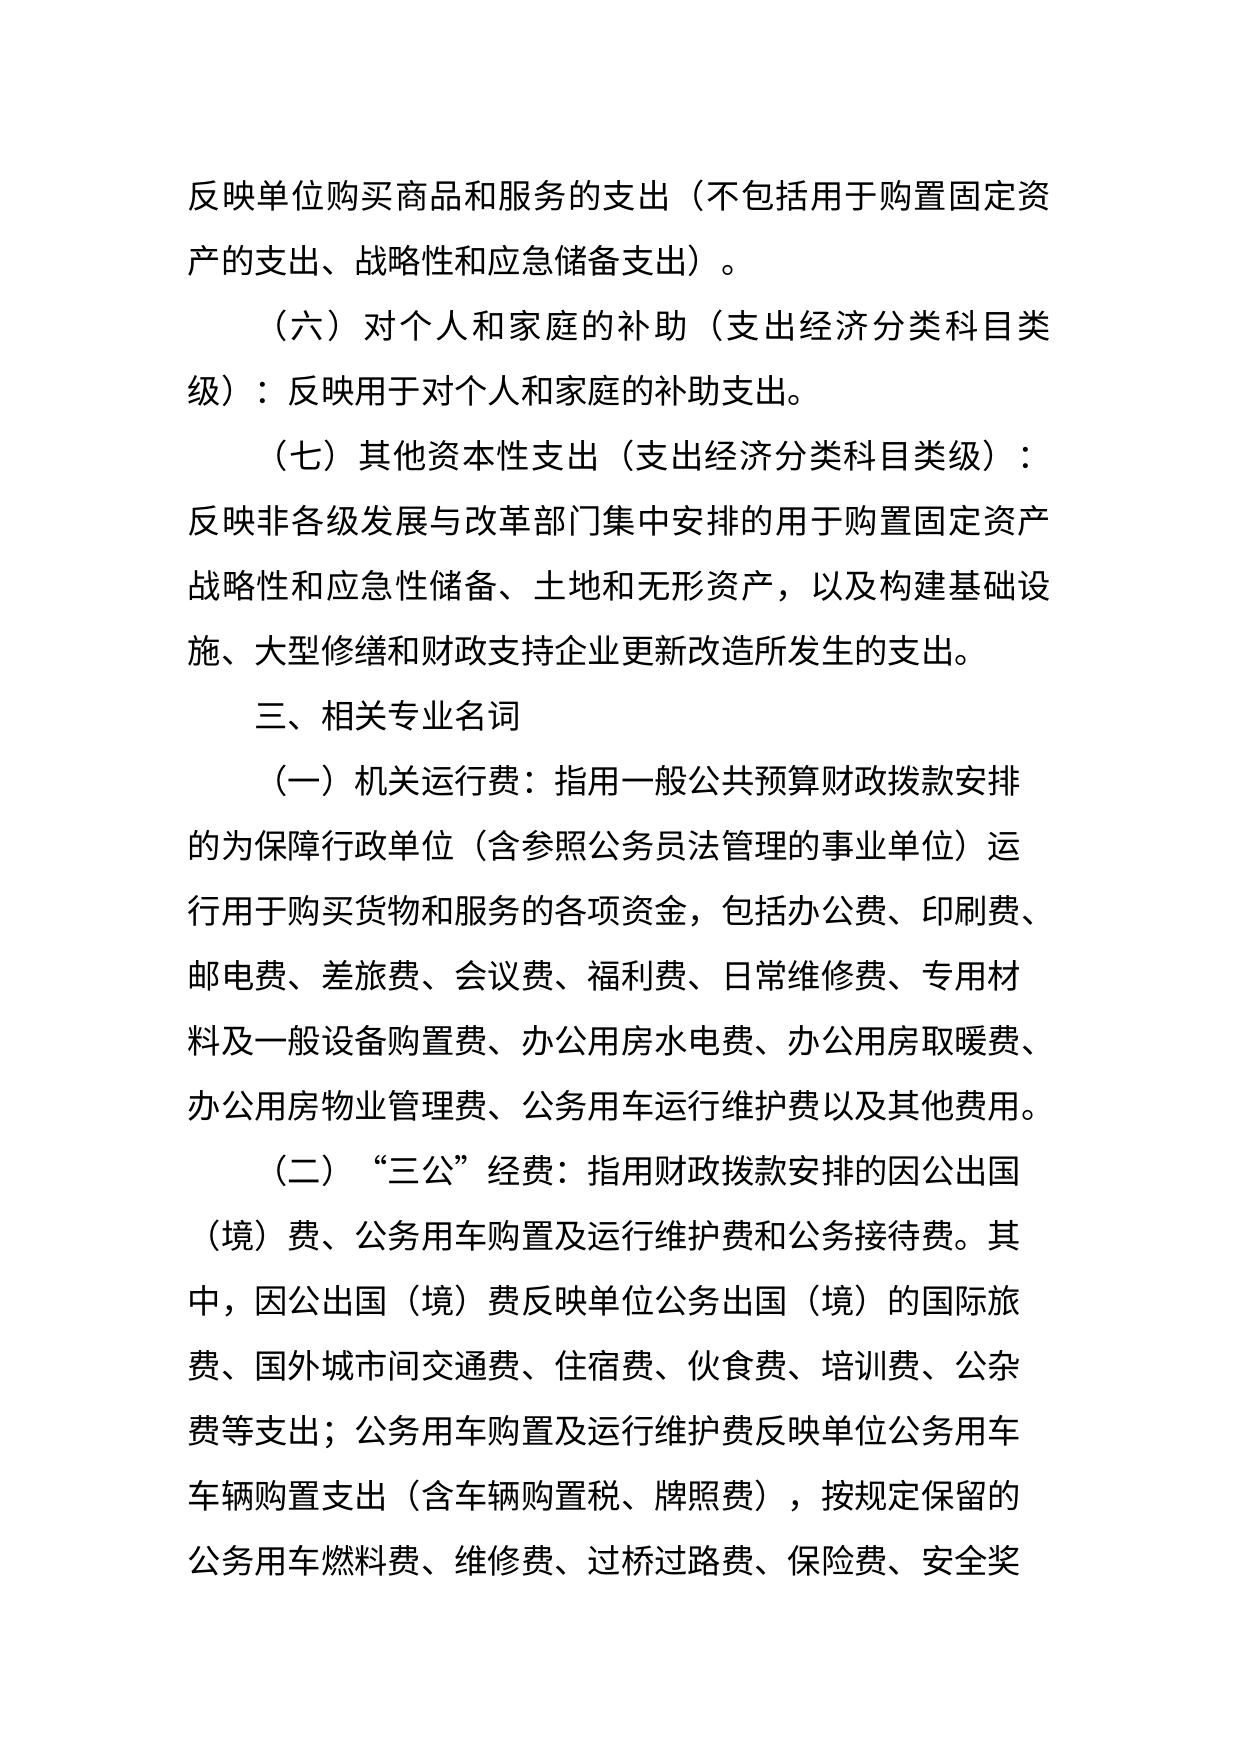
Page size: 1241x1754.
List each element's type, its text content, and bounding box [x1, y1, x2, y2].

text 三、相关专业名词 [187, 682, 1053, 747]
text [187, 1137, 1053, 1592]
text （七）其他资本性支出（支出经济分类科目类级）：反映非各级发展与改革部门集中安排的用于购置固定资产、战略性和应急性储备、土地和无形资产，以及构建基础设施、大型修缮和财政支持企业更新改造所发生的支出。 [187, 422, 1053, 682]
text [187, 162, 1053, 292]
text （一）机关运行费：指用一般公共预算财政拨款安排的为保障行政单位（含参照公务员法管理的事业单位）运行用于购买货物和服务的各项资金，包括办公费、印刷费、邮电费、差旅费、会议费、福利费、日常维修费、专用材料及一般设备购置费、办公用房水电费、办公用房取暖费、办公用房物业管理费、公务用车运行维护费以及其他费用。 [187, 747, 1053, 1137]
text （六）对个人和家庭的补助（支出经济分类科目类级）：反映用于对个人和家庭的补助支出。 [187, 292, 1053, 422]
